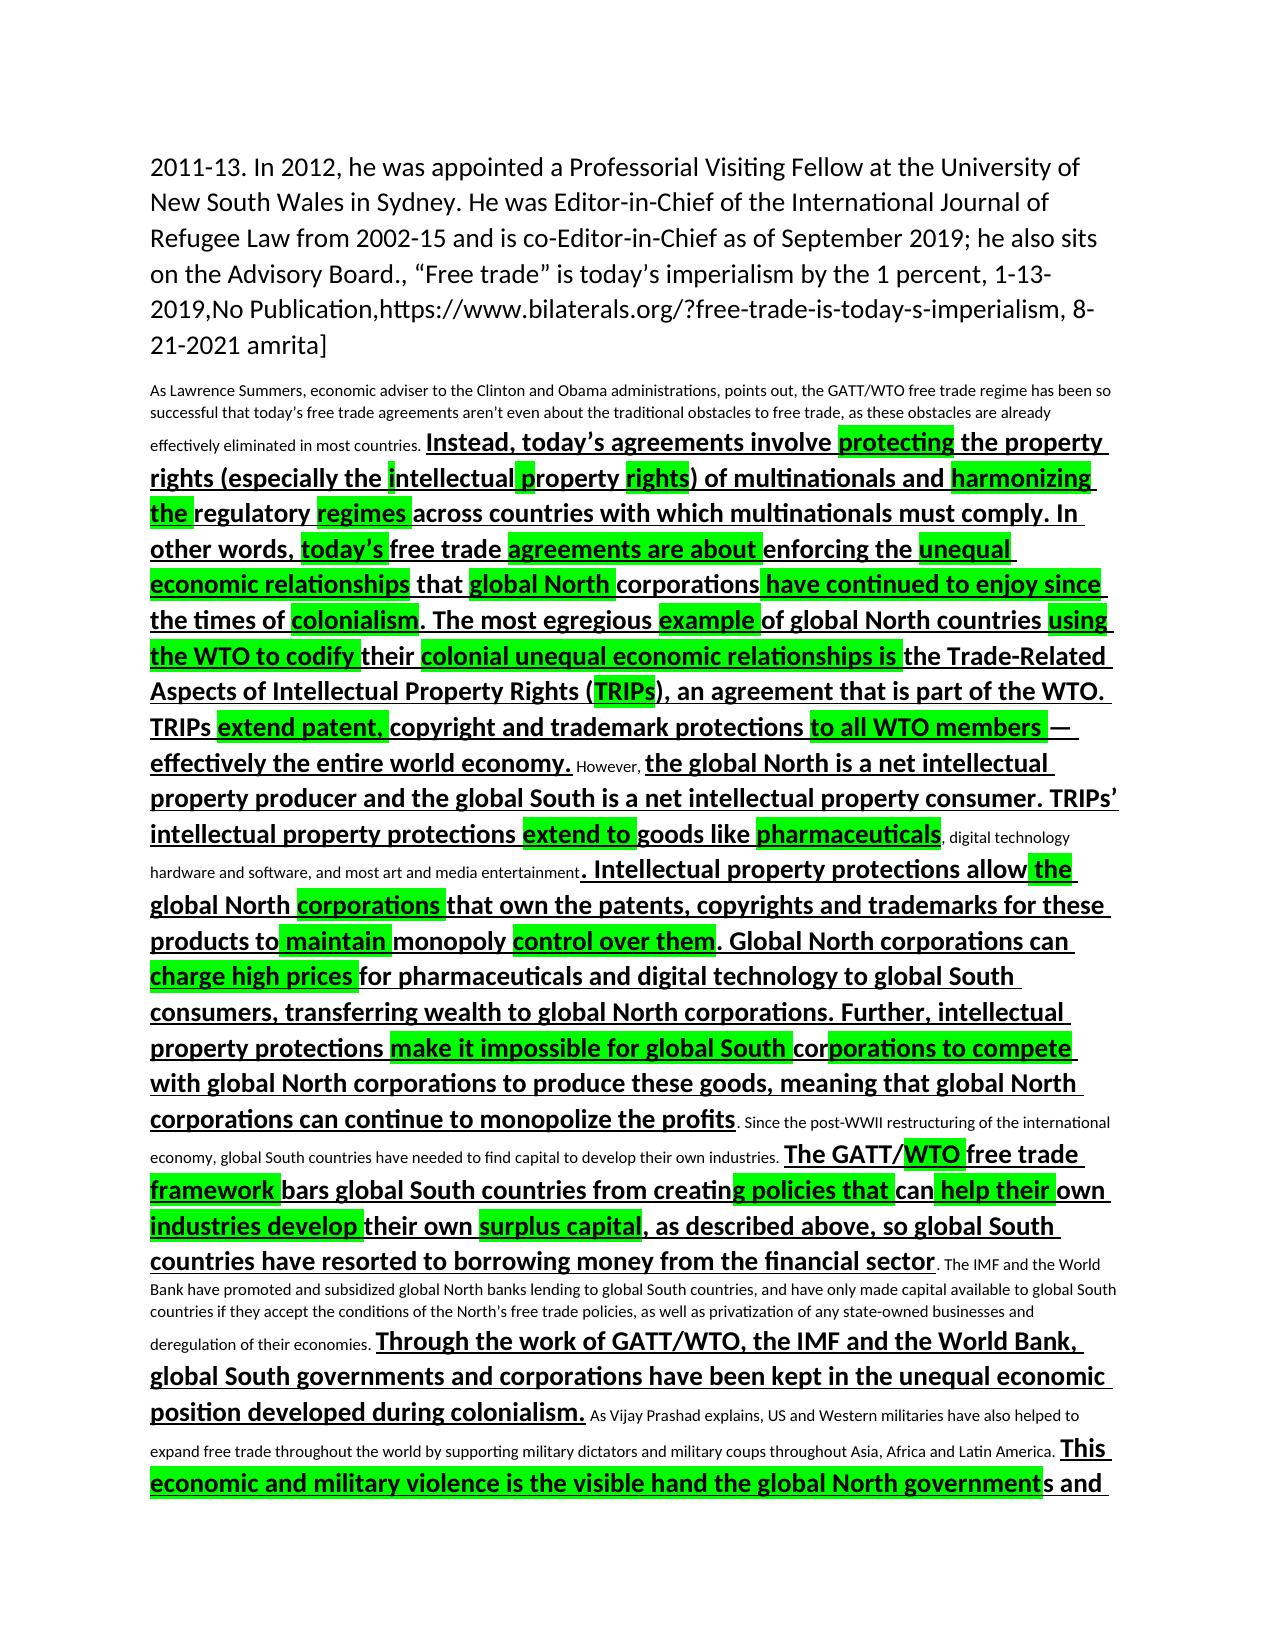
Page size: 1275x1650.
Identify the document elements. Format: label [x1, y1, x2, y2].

text [150, 380, 1125, 1499]
text [150, 150, 1125, 361]
